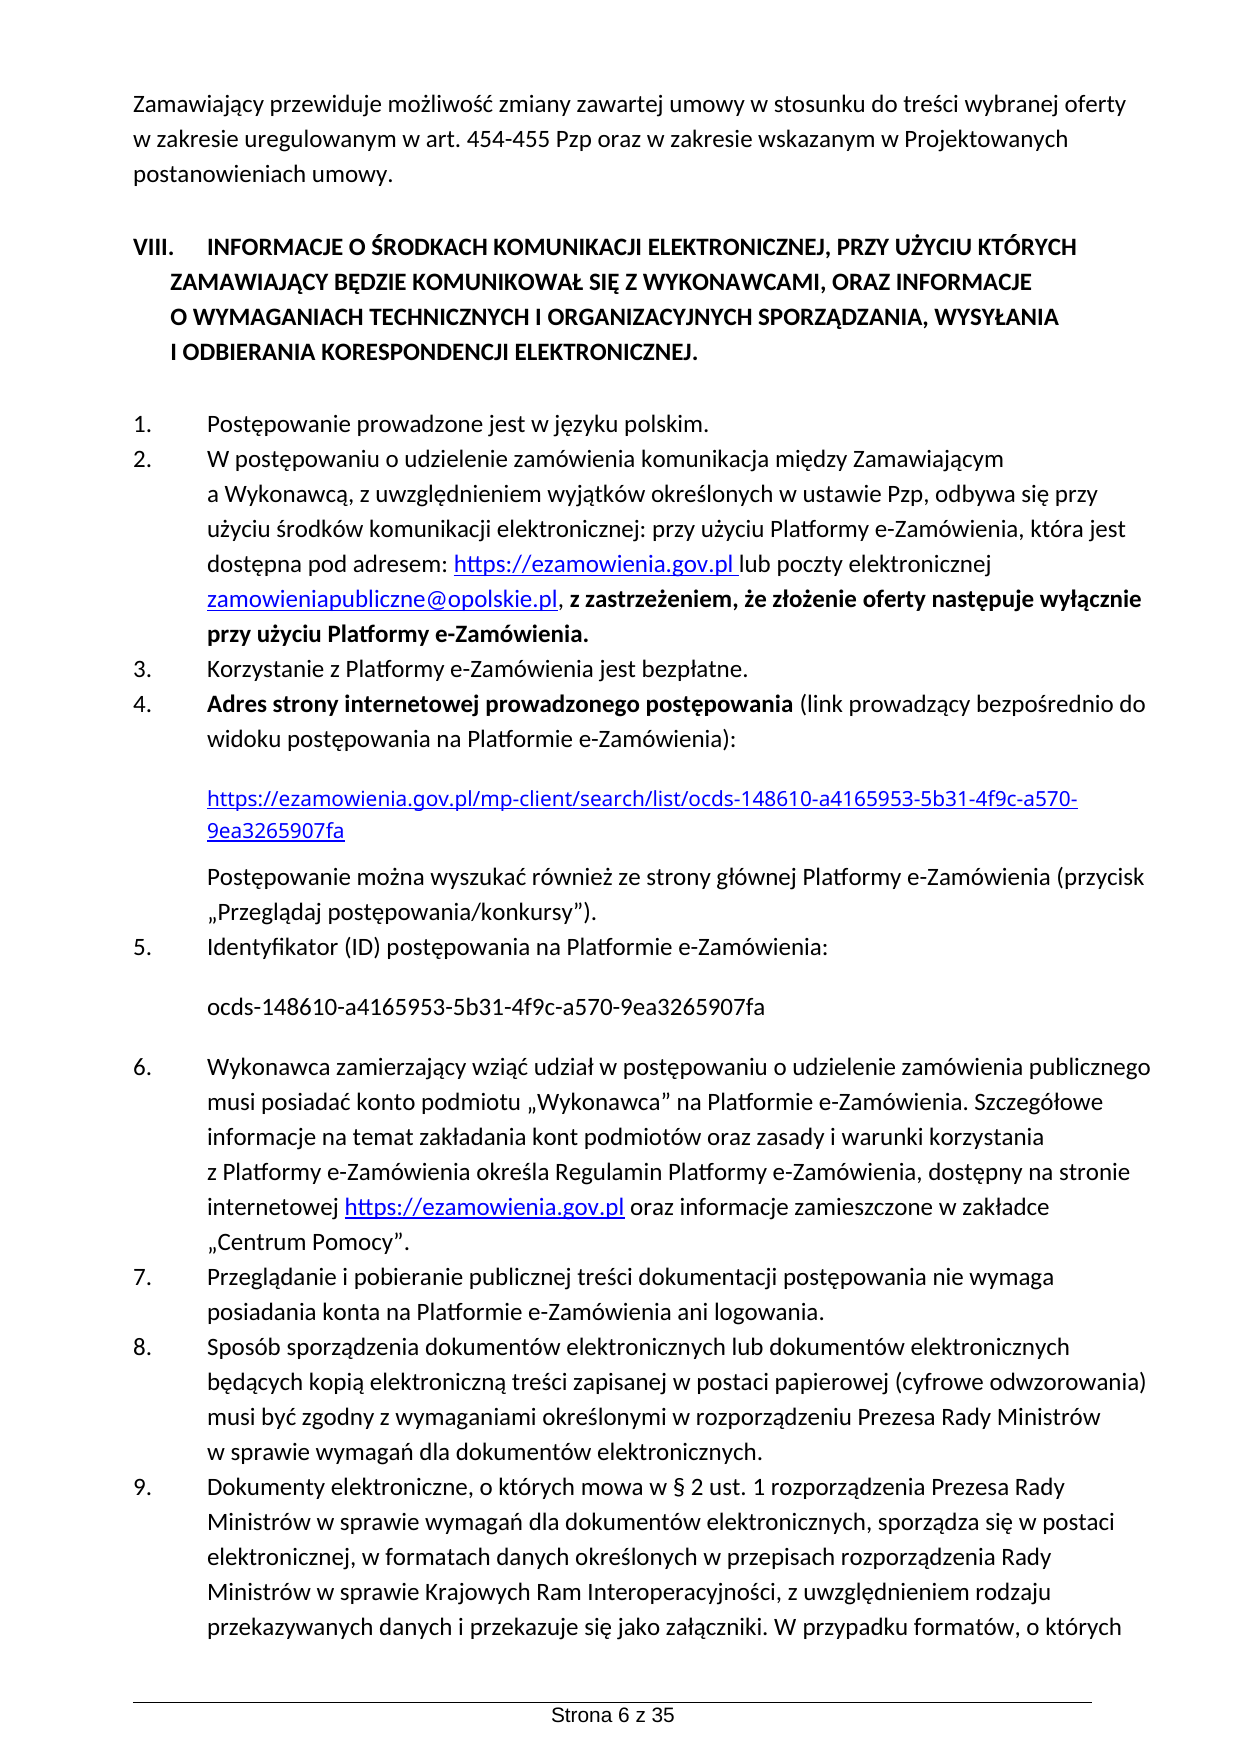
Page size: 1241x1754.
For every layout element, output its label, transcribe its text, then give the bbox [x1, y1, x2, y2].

list Postępowanie prowadzone jest w języku polskim. [133, 409, 1152, 439]
text https://ezamowienia.gov.pl/mp-client/search/list/ocds-148610-a4165953-5b31-4f9c-a570-9ea3265907fa [207, 784, 1152, 845]
list Wykonawca zamierzający wziąć udział w postępowaniu o udzielenie zamówienia publicznego musi posiadać konto podmiotu „Wykonawca” na Platformie e-Zamówienia. Szczegółowe informacje na temat zakładania kont podmiotów oraz zasady i warunki korzystania z Platformy e-Zamówienia określa Regulamin Platformy e-Zamówienia, dostępny na stronie internetowej https://ezamowienia.gov.pl oraz informacje zamieszczone w zakładce „Centrum Pomocy”. [133, 1051, 1152, 1257]
text ocds-148610-a4165953-5b31-4f9c-a570-9ea3265907fa [207, 991, 1152, 1022]
list W postępowaniu o udzielenie zamówienia komunikacja między Zamawiającym a Wykonawcą, z uwzględnieniem wyjątków określonych w ustawie Pzp, odbywa się przy użyciu środków komunikacji elektronicznej: przy użyciu Platformy e-Zamówienia, która jest dostępna pod adresem: https://ezamowienia.gov.pl lub poczty elektronicznej zamowieniapubliczne@opolskie.pl, z zastrzeżeniem, że złożenie oferty następuje wyłącznie przy użyciu Platformy e-Zamówienia. [133, 444, 1152, 649]
list Identyfikator (ID) postępowania na Platformie e-Zamówienia: [133, 931, 1152, 962]
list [133, 1471, 1152, 1642]
text Zamawiający przewiduje możliwość zmiany zawartej umowy w stosunku do treści wybranej oferty w zakresie uregulowanym w art. 454-455 Pzp oraz w zakresie wskazanym w Projektowanych postanowieniach umowy. [133, 89, 1152, 189]
list Adres strony internetowej prowadzonego postępowania (link prowadzący bezpośrednio do widoku postępowania na Platformie e-Zamówienia): [133, 689, 1152, 754]
list Sposób sporządzenia dokumentów elektronicznych lub dokumentów elektronicznych będących kopią elektroniczną treści zapisanej w postaci papierowej (cyfrowe odwzorowania) musi być zgodny z wymaganiami określonymi w rozporządzeniu Prezesa Rady Ministrów w sprawie wymagań dla dokumentów elektronicznych. [133, 1331, 1152, 1467]
list Korzystanie z Platformy e-Zamówienia jest bezpłatne. [133, 654, 1152, 684]
text Postępowanie można wyszukać również ze strony głównej Platformy e-Zamówienia (przycisk „Przeglądaj postępowania/konkursy”). [207, 861, 1152, 927]
list Przeglądanie i pobieranie publicznej treści dokumentacji postępowania nie wymaga posiadania konta na Platformie e-Zamówienia ani logowania. [133, 1261, 1152, 1327]
subtitle INFORMACJE O ŚRODKACH KOMUNIKACJI ELEKTRONICZNEJ, PRZY UŻYCIU KTÓRYCH ZAMAWIAJĄCY BĘDZIE KOMUNIKOWAŁ SIĘ Z WYKONAWCAMI, ORAZ INFORMACJE O WYMAGANIACH TECHNICZNYCH I ORGANIZACYJNYCH SPORZĄDZANIA, WYSYŁANIA I ODBIERANIA KORESPONDENCJI ELEKTRONICZNEJ. [133, 231, 1152, 367]
